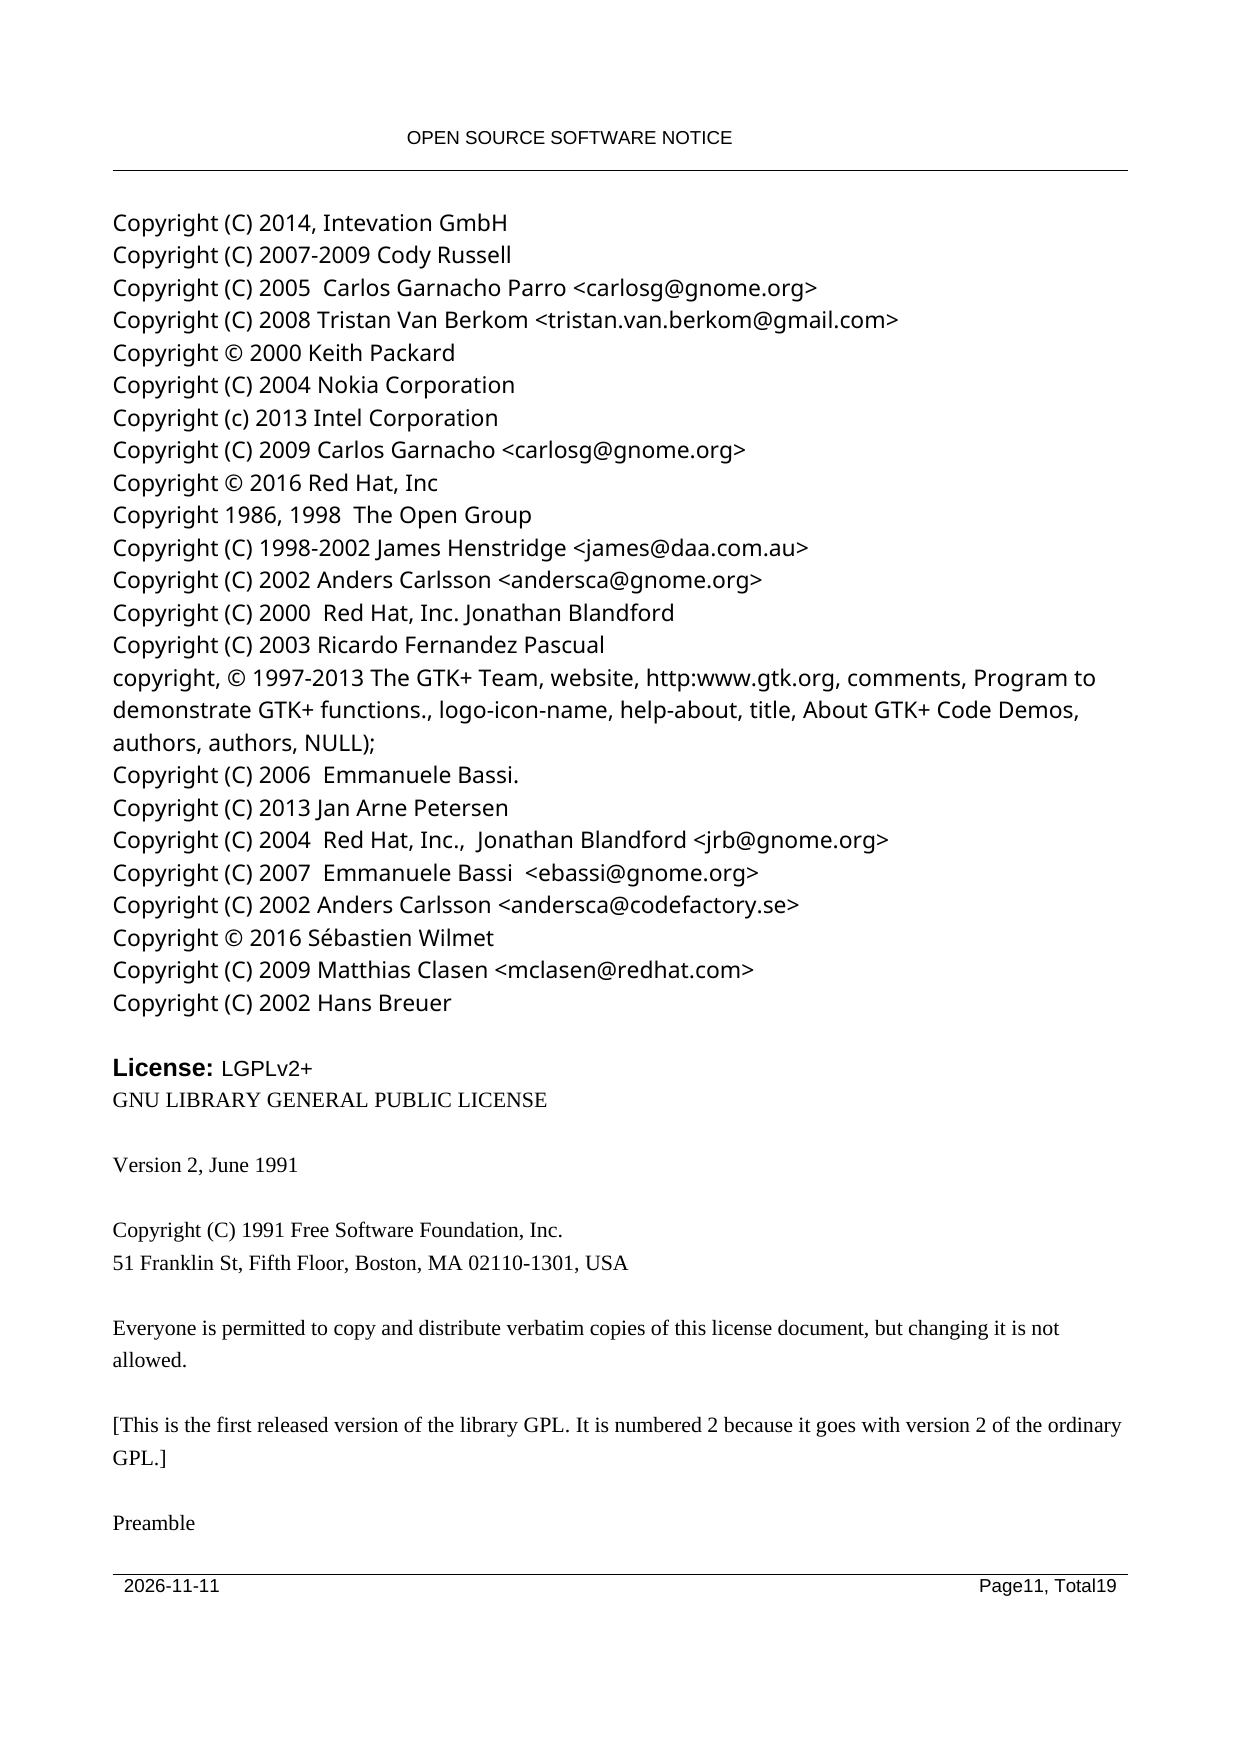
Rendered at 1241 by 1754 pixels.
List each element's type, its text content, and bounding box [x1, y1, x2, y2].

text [112, 206, 1128, 1051]
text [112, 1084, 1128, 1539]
text License: LGPLv2+ [112, 1051, 1128, 1084]
